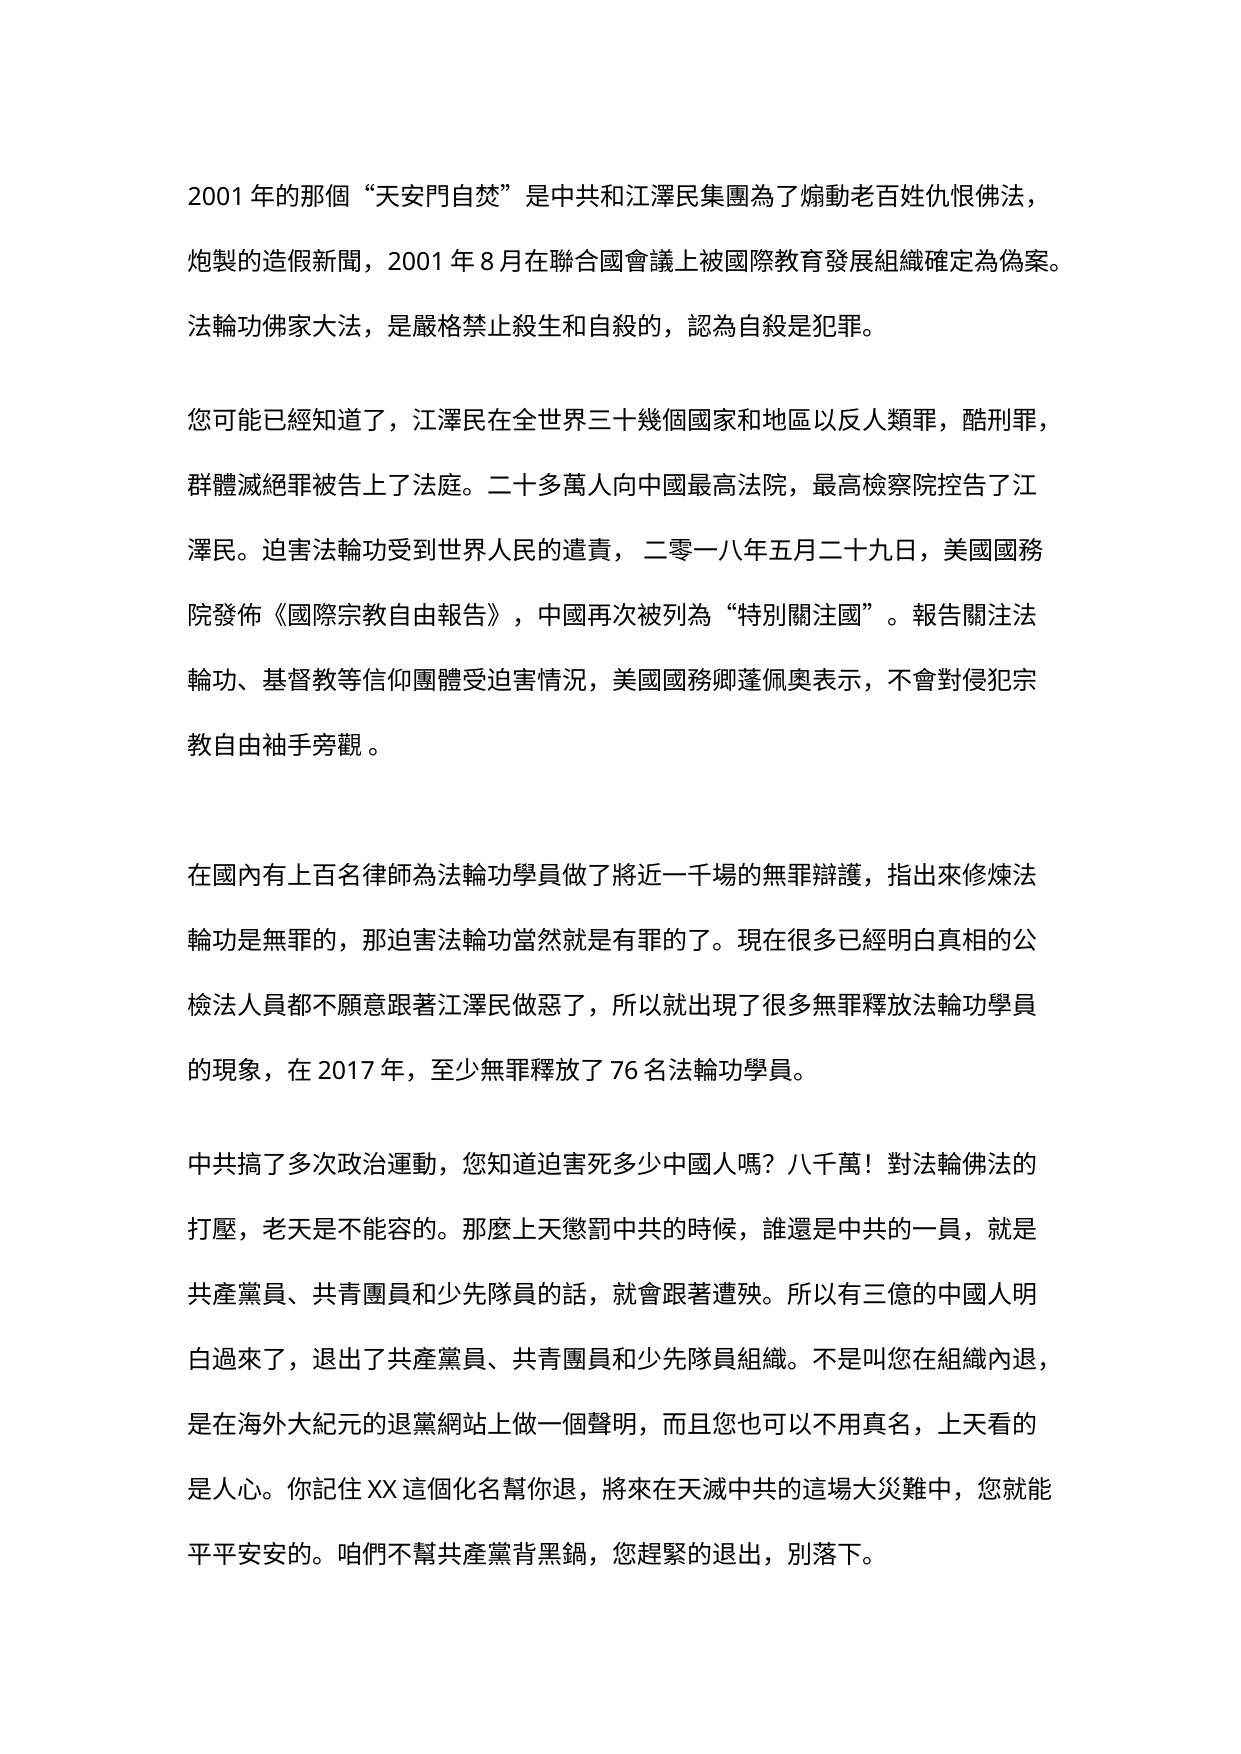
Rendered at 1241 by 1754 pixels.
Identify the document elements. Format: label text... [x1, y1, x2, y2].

text 中共搞了多次政治運動，您知道迫害死多少中國人嗎？八千萬！對法輪佛法的打壓，老天是不能容的。那麼上天懲罰中共的時候，誰還是中共的一員，就是共產黨員、共青團員和少先隊員的話，就會跟著遭殃。所以有三億的中國人明白過來了，退出了共產黨員、共青團員和少先隊員組織。不是叫您在組織內退，是在海外大紀元的退黨網站上做一個聲明，而且您也可以不用真名，上天看的是人心。你記住XX這個化名幫你退，將來在天滅中共的這場大災難中，您就能平平安安的。咱們不幫共產黨背黑鍋，您趕緊的退出，別落下。 [187, 1130, 1053, 1585]
text 您可能已經知道了，江澤民在全世界三十幾個國家和地區以反人類罪，酷刑罪，群體滅絕罪被告上了法庭。二十多萬人向中國最高法院，最高檢察院控告了江澤民。迫害法輪功受到世界人民的遣責， 二零一八年五月二十九日，美國國務院發佈《國際宗教自由報告》，中國再次被列為“特別關注國”。報告關注法輪功、基督教等信仰團體受迫害情況，美國國務卿蓬佩奧表示，不會對侵犯宗教自由袖手旁觀 。 在國內有上百名律師為法輪功學員做了將近一千場的無罪辯護，指出來修煉法輪功是無罪的，那迫害法輪功當然就是有罪的了。現在很多已經明白真相的公檢法人員都不願意跟著江澤民做惡了，所以就出現了很多無罪釋放法輪功學員的現象，在2017年，至少無罪釋放了76名法輪功學員。 [187, 386, 1053, 1101]
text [187, 162, 1053, 357]
